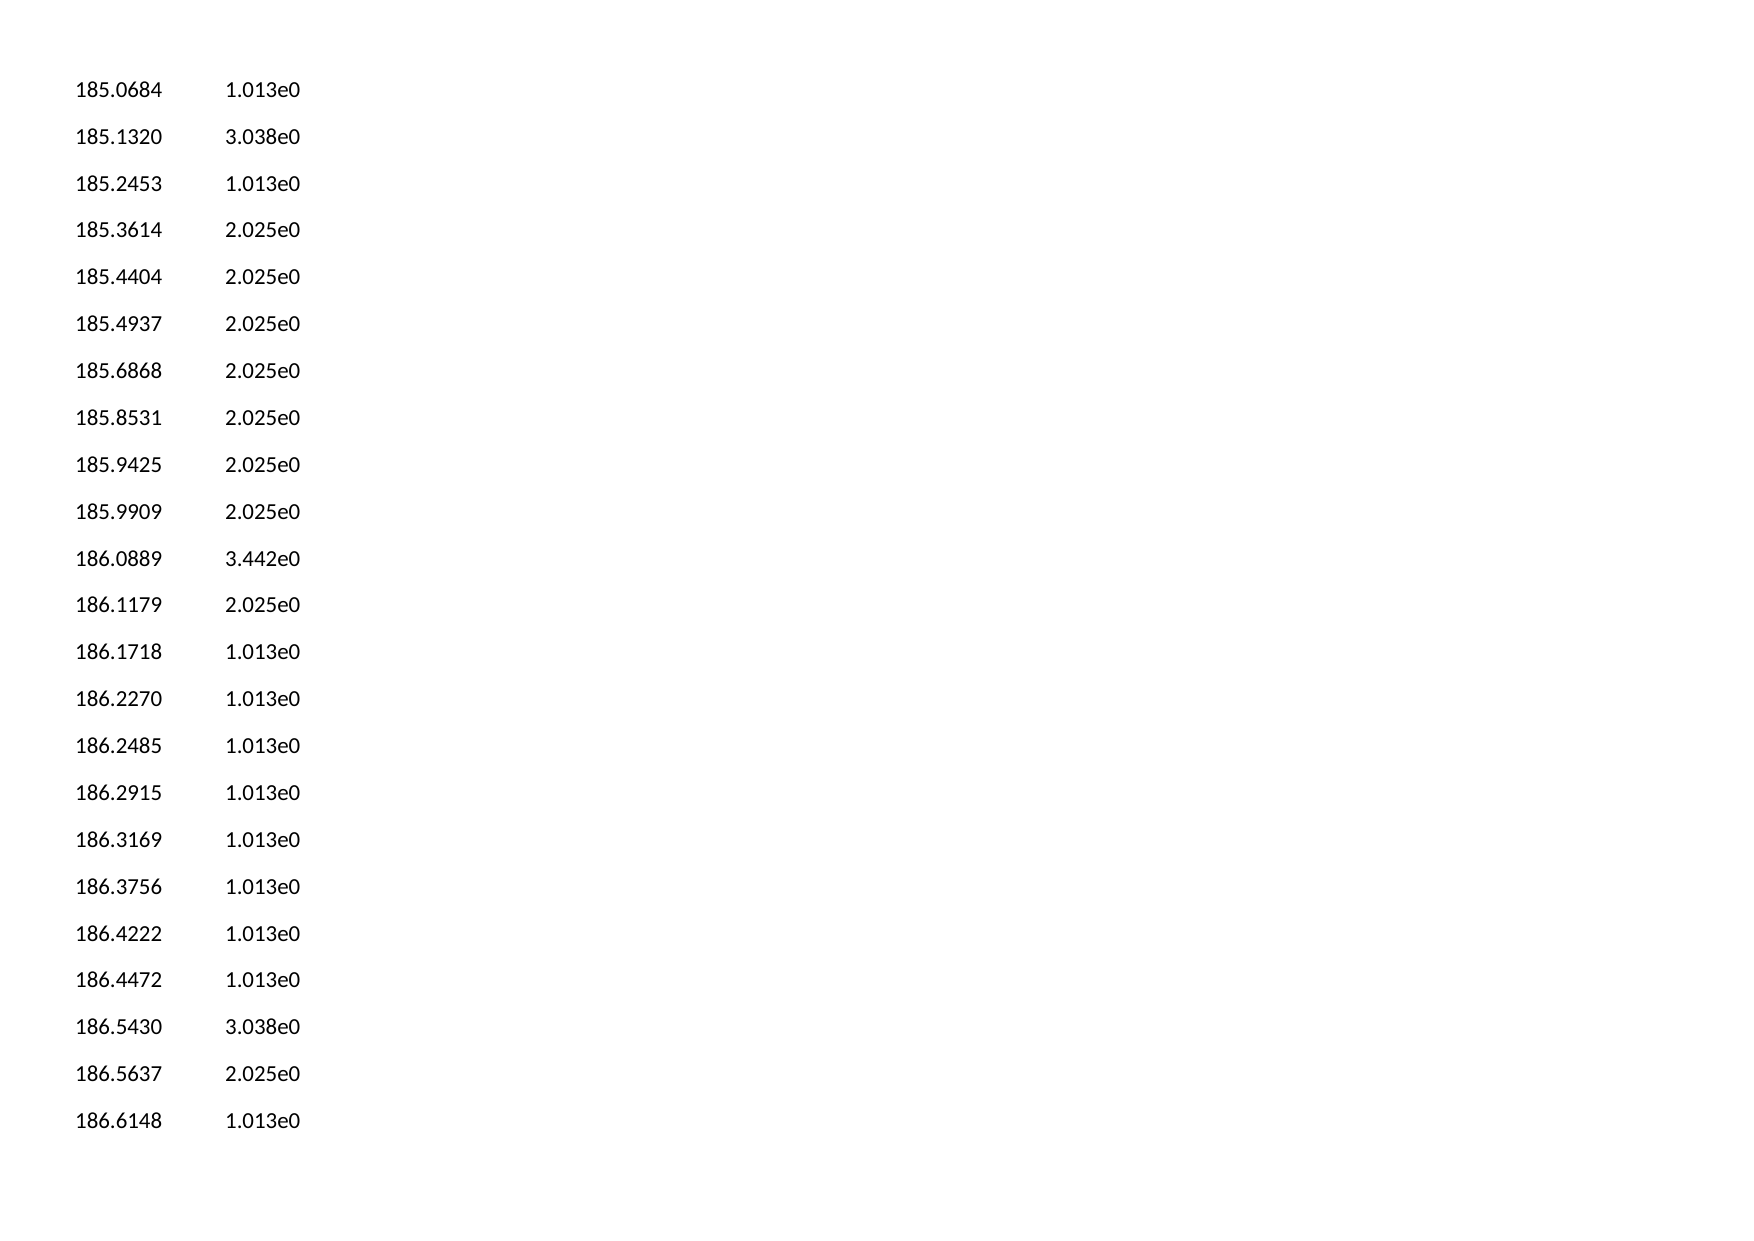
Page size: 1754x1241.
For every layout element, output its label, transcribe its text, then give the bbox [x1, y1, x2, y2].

text 185.2453 1.013e0 [75, 169, 1679, 197]
text 186.2485 1.013e0 [75, 731, 1679, 759]
text 185.9909 2.025e0 [75, 497, 1679, 525]
text 186.2915 1.013e0 [75, 778, 1679, 806]
text 186.5637 2.025e0 [75, 1059, 1679, 1087]
text 186.3756 1.013e0 [75, 872, 1679, 900]
text 186.6148 1.013e0 [75, 1106, 1679, 1134]
text 185.3614 2.025e0 [75, 216, 1679, 244]
text 185.4404 2.025e0 [75, 262, 1679, 291]
text 185.0684 1.013e0 [75, 75, 1679, 103]
text 186.4472 1.013e0 [75, 966, 1679, 994]
text 185.6868 2.025e0 [75, 356, 1679, 384]
text 185.8531 2.025e0 [75, 403, 1679, 431]
text 186.0889 3.442e0 [75, 544, 1679, 572]
text 186.1718 1.013e0 [75, 637, 1679, 666]
text 186.4222 1.013e0 [75, 919, 1679, 947]
text 185.9425 2.025e0 [75, 450, 1679, 478]
text 185.4937 2.025e0 [75, 309, 1679, 337]
text 185.1320 3.038e0 [75, 122, 1679, 150]
text 186.1179 2.025e0 [75, 591, 1679, 619]
text 186.5430 3.038e0 [75, 1012, 1679, 1041]
text 186.2270 1.013e0 [75, 684, 1679, 712]
text 186.3169 1.013e0 [75, 825, 1679, 853]
